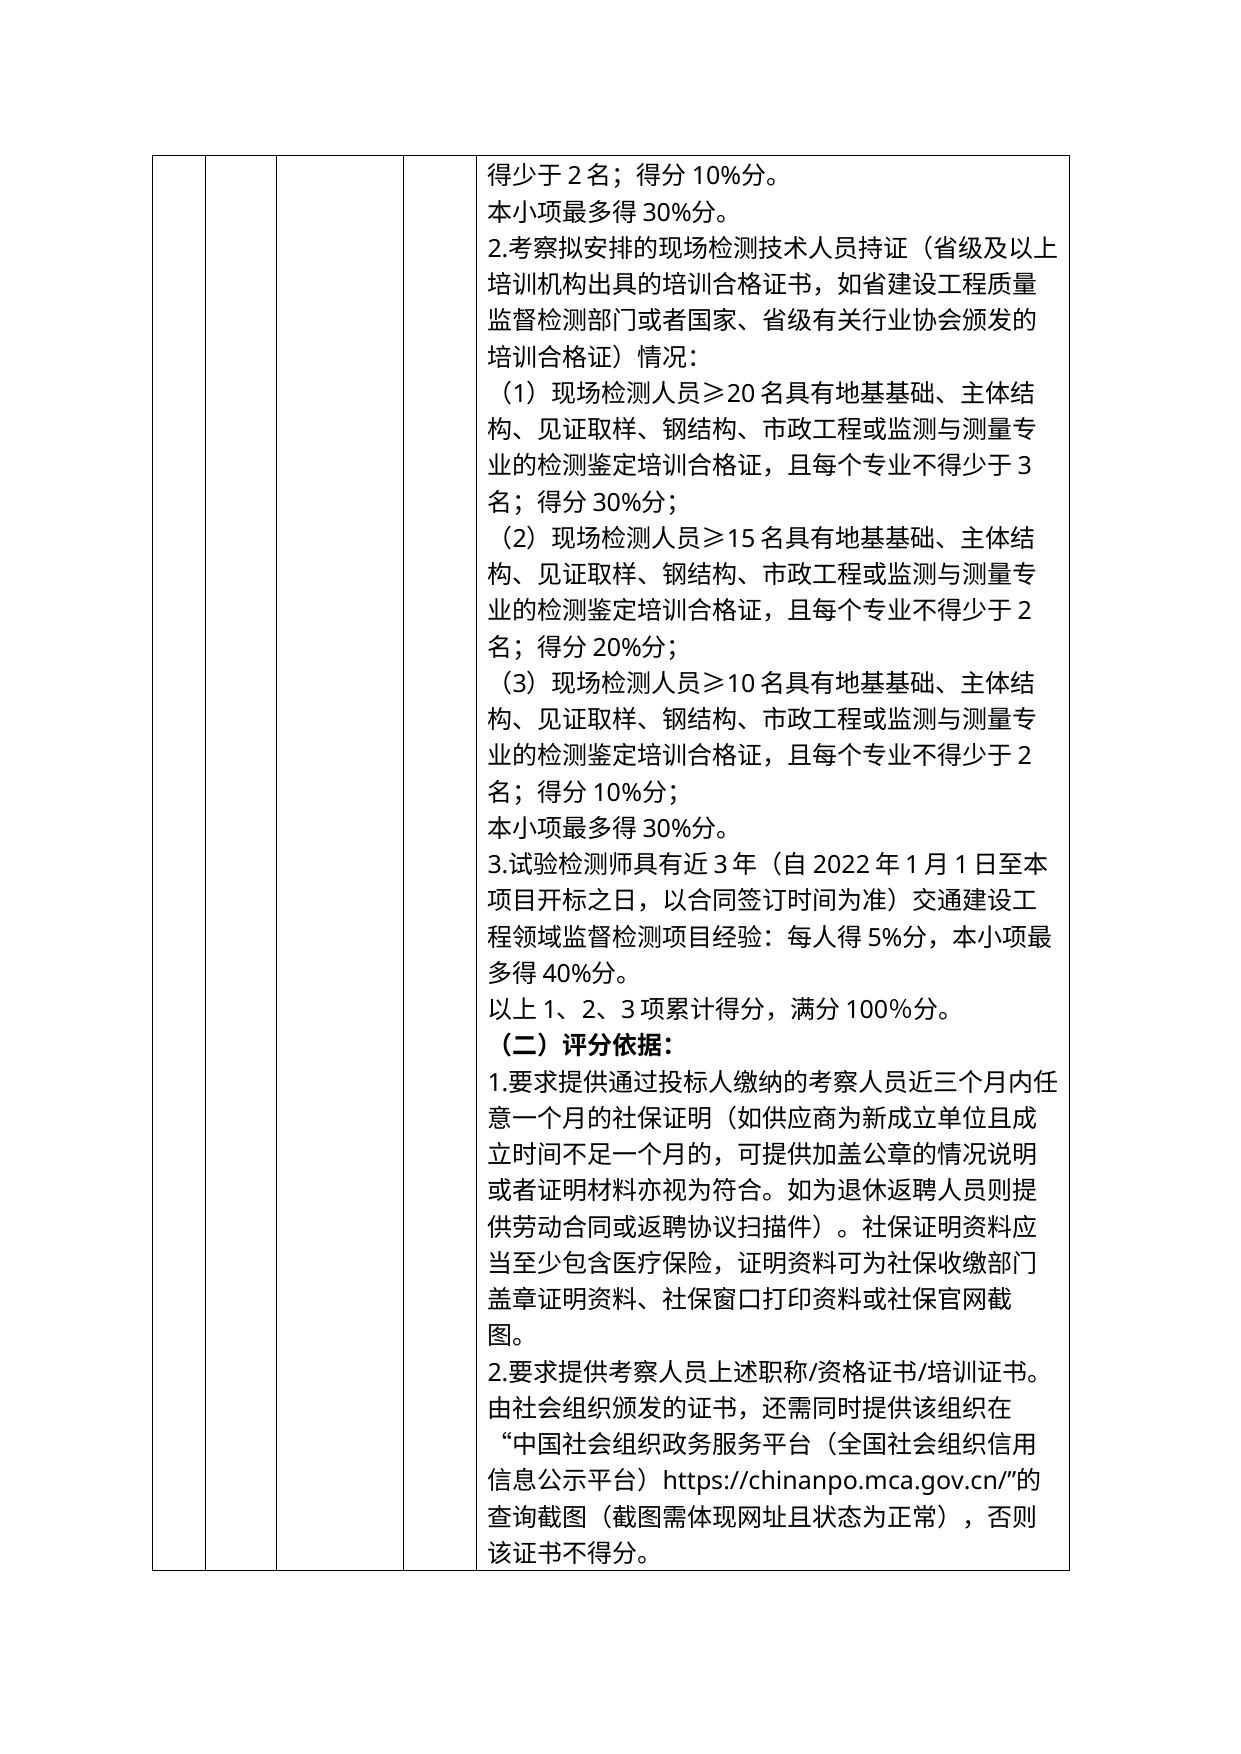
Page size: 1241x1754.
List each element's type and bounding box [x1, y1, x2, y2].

table_cell [148, 150, 1093, 1575]
